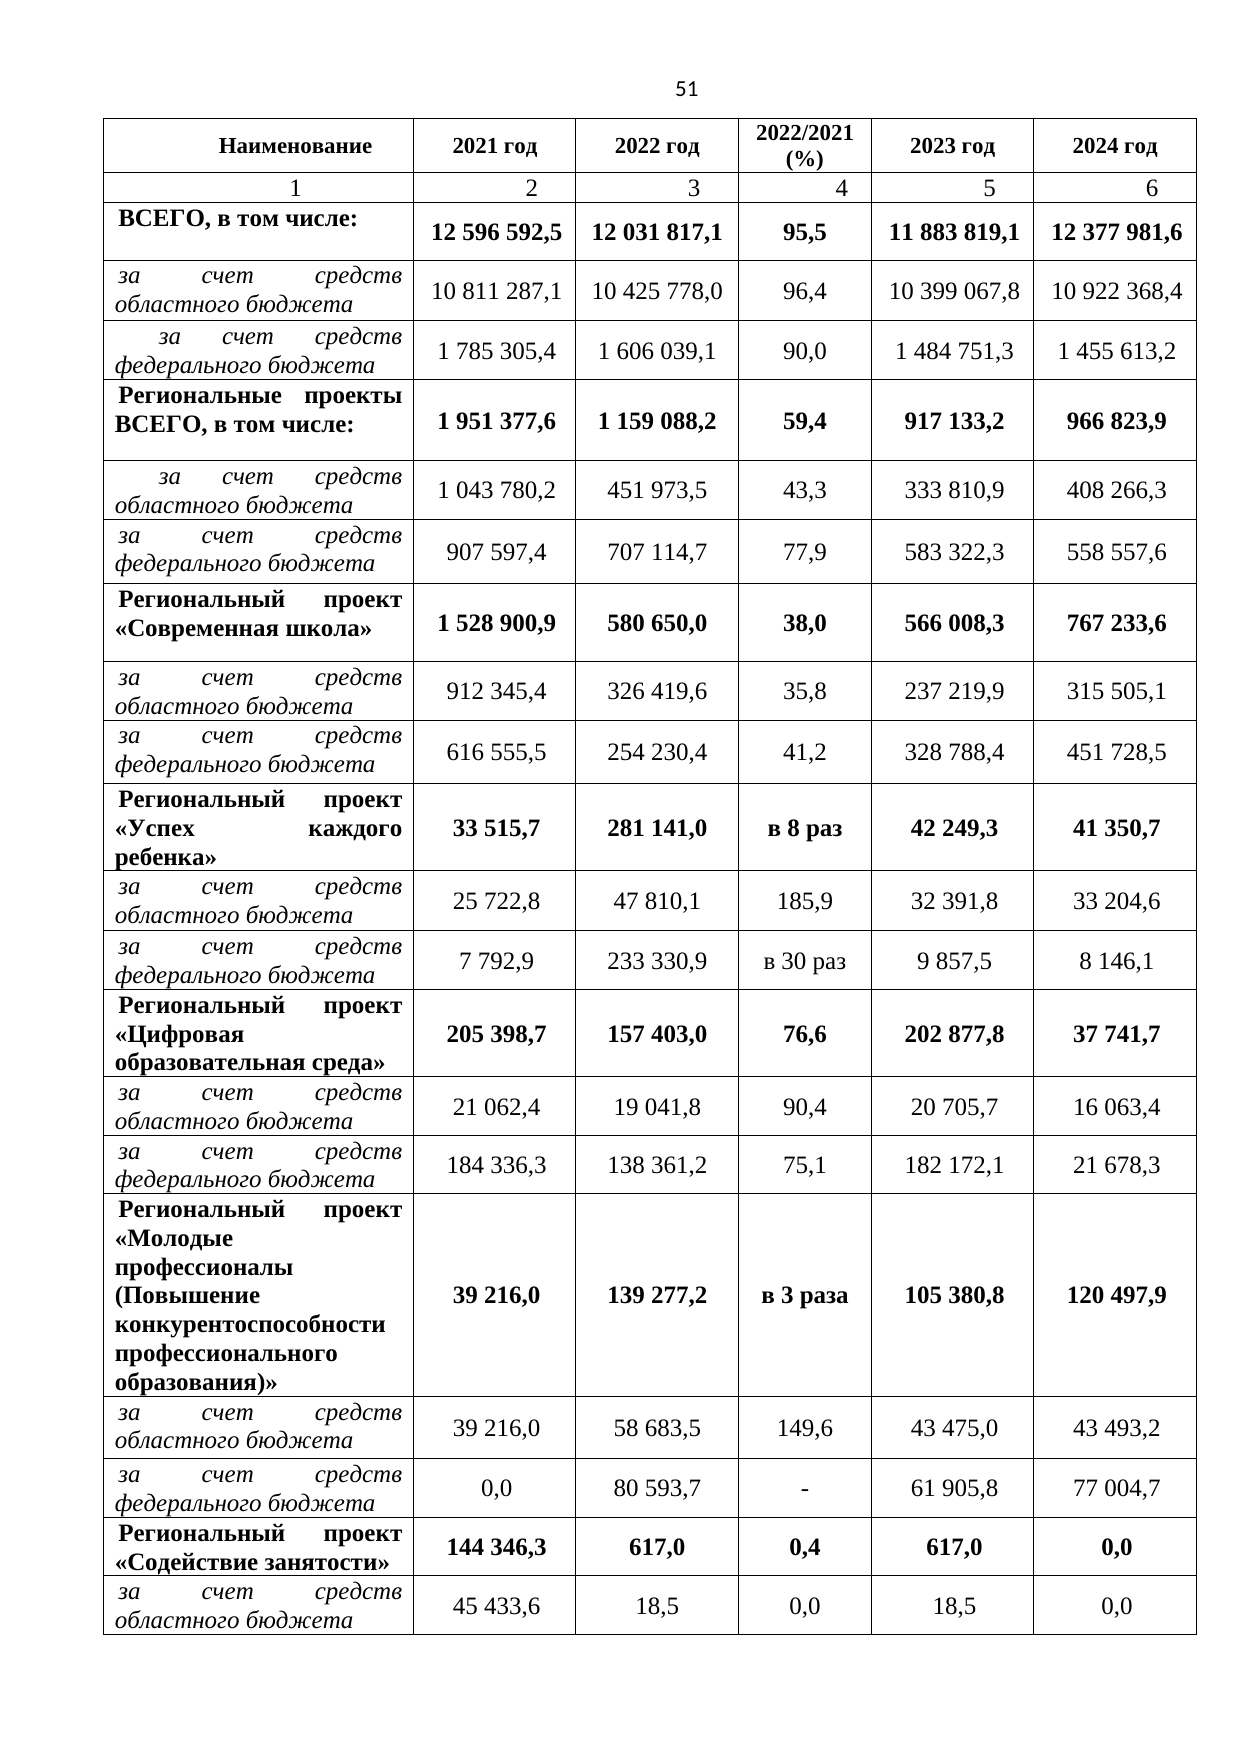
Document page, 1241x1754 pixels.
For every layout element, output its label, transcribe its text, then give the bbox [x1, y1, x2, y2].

table_cell 77,9 [739, 520, 871, 583]
table_cell 182 172,1 [872, 1136, 1033, 1193]
table_cell 1 455 613,2 [1034, 321, 1196, 379]
table_cell 617,0 [576, 1518, 738, 1575]
table_cell 1 159 088,2 [576, 380, 738, 460]
table_cell 43,3 [739, 461, 871, 519]
table_cell 12 596 592,5 [414, 203, 575, 259]
table_cell 18,5 [872, 1576, 1033, 1634]
table_cell 233 330,9 [576, 931, 738, 989]
table_cell 185,9 [739, 871, 871, 930]
table_cell 43 493,2 [1034, 1397, 1196, 1458]
table_cell 580 650,0 [576, 584, 738, 661]
table_cell 1 [104, 173, 413, 202]
table_cell в 8 раз [739, 784, 871, 870]
table_cell 90,0 [739, 321, 871, 379]
table_cell 0,0 [414, 1459, 575, 1517]
table_cell за счет средств областного бюджета [104, 261, 413, 320]
table_cell 254 230,4 [576, 721, 738, 783]
table_cell Региональный проект «Цифровая образовательная среда» [104, 990, 413, 1076]
table_cell 8 146,1 [1034, 931, 1196, 989]
table_cell 90,4 [739, 1077, 871, 1135]
table_cell 25 722,8 [414, 871, 575, 930]
table_cell 80 593,7 [576, 1459, 738, 1517]
table_cell 138 361,2 [576, 1136, 738, 1193]
table_cell - [739, 1459, 871, 1517]
table_cell 76,6 [739, 990, 871, 1076]
table_cell за счет средств областного бюджета [104, 461, 413, 519]
table_cell 139 277,2 [576, 1194, 738, 1396]
table_cell 4 [739, 173, 871, 202]
table_cell 237 219,9 [872, 662, 1033, 719]
table_cell 43 475,0 [872, 1397, 1033, 1458]
table_cell 5 [872, 173, 1033, 202]
table_cell 77 004,7 [1034, 1459, 1196, 1517]
table_cell 6 [1034, 173, 1196, 202]
table_cell 912 345,4 [414, 662, 575, 719]
table_cell 96,4 [739, 261, 871, 320]
table_cell 41,2 [739, 721, 871, 783]
table_cell Региональный проект «Современная школа» [104, 584, 413, 661]
table_cell 33 515,7 [414, 784, 575, 870]
table_cell Региональный проект «Молодые профессионалы (Повышение конкурентоспособности профессионального образования)» [104, 1194, 413, 1396]
table_cell 38,0 [739, 584, 871, 661]
table_cell 7 792,9 [414, 931, 575, 989]
table_cell за счет средств федерального бюджета [104, 1459, 413, 1517]
table_cell 617,0 [872, 1518, 1033, 1575]
table_cell 1 785 305,4 [414, 321, 575, 379]
table_cell 35,8 [739, 662, 871, 719]
table_cell Региональный проект «Успех каждого ребенка» [104, 784, 413, 870]
table_header 2022 год [576, 119, 738, 172]
table_cell 583 322,3 [872, 520, 1033, 583]
table_cell за счет средств областного бюджета [104, 871, 413, 930]
table_cell за счет средств федерального бюджета [104, 321, 413, 379]
table_cell 95,5 [739, 203, 871, 259]
table_cell 11 883 819,1 [872, 203, 1033, 259]
table_cell 0,4 [739, 1518, 871, 1575]
table_cell ВСЕГО, в том числе: [104, 203, 413, 259]
table_cell 0,0 [1034, 1576, 1196, 1634]
table_cell 451 728,5 [1034, 721, 1196, 783]
table_cell 37 741,7 [1034, 990, 1196, 1076]
table_cell в 30 раз [739, 931, 871, 989]
table_cell 451 973,5 [576, 461, 738, 519]
table_cell за счет средств федерального бюджета [104, 1136, 413, 1193]
table_cell за счет средств областного бюджета [104, 1397, 413, 1458]
table_cell 105 380,8 [872, 1194, 1033, 1396]
table_cell 907 597,4 [414, 520, 575, 583]
table_cell за счет средств федерального бюджета [104, 931, 413, 989]
table_cell 1 484 751,3 [872, 321, 1033, 379]
table_header Наименование [104, 119, 413, 172]
table_cell Региональный проект «Содействие занятости» [104, 1518, 413, 1575]
table_cell 917 133,2 [872, 380, 1033, 460]
table_cell 157 403,0 [576, 990, 738, 1076]
table_cell 2 [414, 173, 575, 202]
table_cell 33 204,6 [1034, 871, 1196, 930]
table_cell 408 266,3 [1034, 461, 1196, 519]
table_cell 328 788,4 [872, 721, 1033, 783]
table_cell 120 497,9 [1034, 1194, 1196, 1396]
table_cell за счет средств федерального бюджета [104, 520, 413, 583]
table_cell 1 606 039,1 [576, 321, 738, 379]
table_cell 326 419,6 [576, 662, 738, 719]
table_cell 315 505,1 [1034, 662, 1196, 719]
table_cell 333 810,9 [872, 461, 1033, 519]
table_cell 281 141,0 [576, 784, 738, 870]
table_cell 10 399 067,8 [872, 261, 1033, 320]
table_cell 966 823,9 [1034, 380, 1196, 460]
table_cell 12 377 981,6 [1034, 203, 1196, 259]
table_header 2024 год [1034, 119, 1196, 172]
table_cell 21 062,4 [414, 1077, 575, 1135]
table_cell 205 398,7 [414, 990, 575, 1076]
table_cell 202 877,8 [872, 990, 1033, 1076]
table_cell 767 233,6 [1034, 584, 1196, 661]
table_cell Региональные проекты ВСЕГО, в том числе: [104, 380, 413, 460]
table_cell 59,4 [739, 380, 871, 460]
table_cell 19 041,8 [576, 1077, 738, 1135]
table_cell 707 114,7 [576, 520, 738, 583]
table_cell 9 857,5 [872, 931, 1033, 989]
table_cell 558 557,6 [1034, 520, 1196, 583]
table_header 2022/2021 (%) [739, 119, 871, 172]
table_cell 58 683,5 [576, 1397, 738, 1458]
table_cell 616 555,5 [414, 721, 575, 783]
table_cell 1 951 377,6 [414, 380, 575, 460]
table_cell за счет средств областного бюджета [104, 662, 413, 719]
table_cell 1 528 900,9 [414, 584, 575, 661]
table_cell 39 216,0 [414, 1194, 575, 1396]
table_cell 39 216,0 [414, 1397, 575, 1458]
table_cell 21 678,3 [1034, 1136, 1196, 1193]
table_cell 32 391,8 [872, 871, 1033, 930]
table_header 2023 год [872, 119, 1033, 172]
table_header 2021 год [414, 119, 575, 172]
table_cell 45 433,6 [414, 1576, 575, 1634]
table_cell 61 905,8 [872, 1459, 1033, 1517]
table_cell 75,1 [739, 1136, 871, 1193]
table_cell 184 336,3 [414, 1136, 575, 1193]
table_cell 0,0 [1034, 1518, 1196, 1575]
table_cell в 3 раза [739, 1194, 871, 1396]
table_cell 149,6 [739, 1397, 871, 1458]
table_cell 47 810,1 [576, 871, 738, 930]
table_cell 10 811 287,1 [414, 261, 575, 320]
table_cell 41 350,7 [1034, 784, 1196, 870]
table_cell 566 008,3 [872, 584, 1033, 661]
table_cell 3 [576, 173, 738, 202]
table_cell 0,0 [739, 1576, 871, 1634]
table_cell 10 425 778,0 [576, 261, 738, 320]
table_cell 18,5 [576, 1576, 738, 1634]
table_cell 16 063,4 [1034, 1077, 1196, 1135]
table_cell за счет средств областного бюджета [104, 1077, 413, 1135]
table_cell 10 922 368,4 [1034, 261, 1196, 320]
table_cell 1 043 780,2 [414, 461, 575, 519]
table_cell 20 705,7 [872, 1077, 1033, 1135]
table_cell за счет средств федерального бюджета [104, 721, 413, 783]
table_cell за счет средств областного бюджета [104, 1576, 413, 1634]
table_cell 42 249,3 [872, 784, 1033, 870]
table_cell 12 031 817,1 [576, 203, 738, 259]
table_cell 144 346,3 [414, 1518, 575, 1575]
